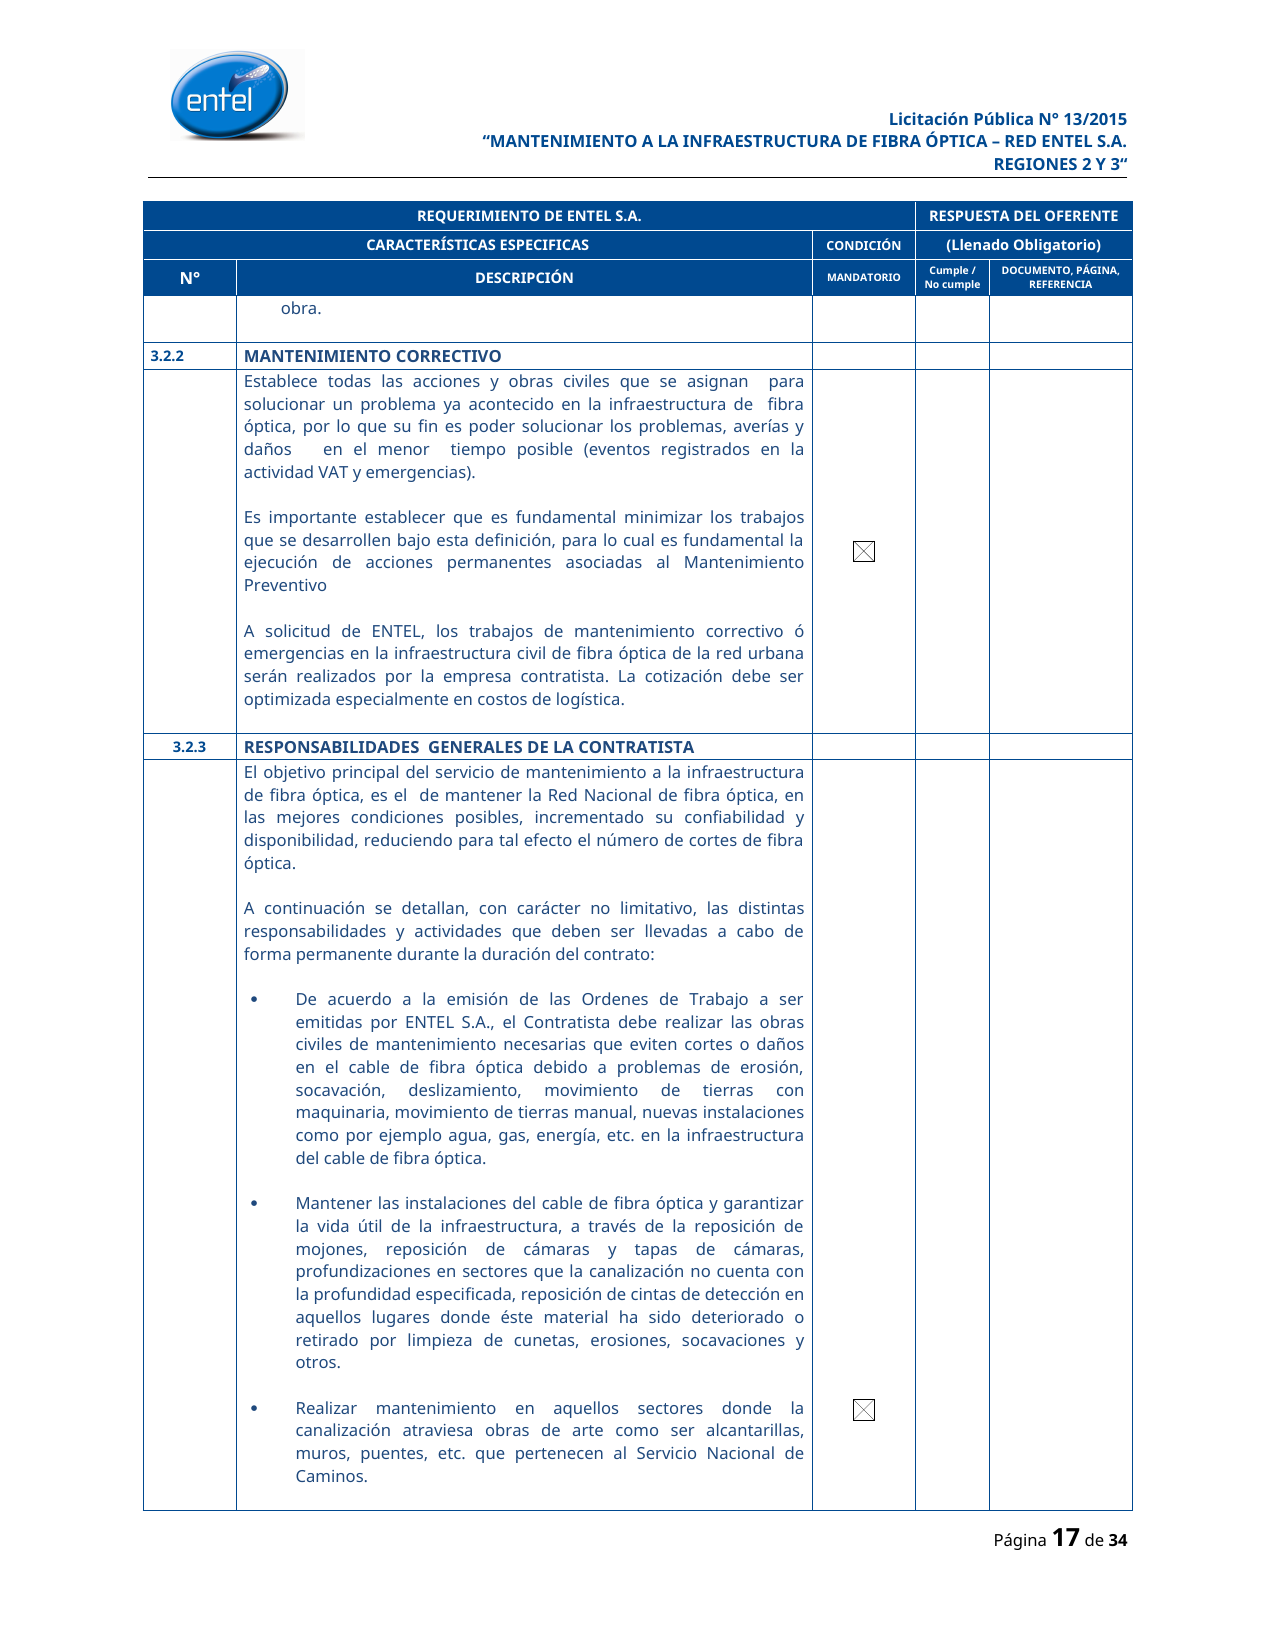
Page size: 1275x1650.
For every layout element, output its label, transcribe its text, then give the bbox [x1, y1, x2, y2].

table_cell [990, 370, 1132, 733]
table_cell Establece todas las acciones y obras civiles que se asignan para solucionar un problema ya acontecido en la infraestructura de fibra óptica, por lo que su fin es poder solucionar los problemas, averías y daños en el menor tiempo posible (eventos registrados en la actividad VAT y emergencias). Es importante establecer que es fundamental minimizar los trabajos que se desarrollen bajo esta definición, para lo cual es fundamental la ejecución de acciones permanentes asociadas al Mantenimiento Preventivo A solicitud de ENTEL, los trabajos de mantenimiento correctivo ó emergencias en la infraestructura civil de fibra óptica de la red urbana serán realizados por la empresa contratista. La cotización debe ser optimizada especialmente en costos de logística. [237, 370, 812, 733]
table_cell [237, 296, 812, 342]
table_cell 3.2.3 [144, 734, 236, 759]
table_cell [144, 296, 236, 342]
table_cell [144, 370, 236, 733]
table_cell [990, 734, 1132, 759]
table_cell [144, 760, 236, 1510]
table_cell [916, 734, 989, 759]
table_cell [916, 343, 989, 368]
table_cell MANTENIMIENTO CORRECTIVO [237, 343, 812, 368]
table_cell [813, 370, 915, 733]
table_cell 3.2.2 [144, 343, 236, 368]
table_cell (Llenado Obligatorio) [916, 231, 1132, 259]
table_cell MANDATORIO [813, 260, 915, 295]
table_header RESPUESTA DEL OFERENTE [916, 202, 1132, 230]
table_cell Cumple / No cumple [916, 260, 989, 295]
picture [170, 49, 305, 141]
table_cell [916, 760, 989, 1510]
table_cell DESCRIPCIÓN [237, 260, 812, 295]
table_cell [990, 296, 1132, 342]
table_cell RESPONSABILIDADES GENERALES DE LA CONTRATISTA [237, 734, 812, 759]
table_cell [813, 734, 915, 759]
table_cell [916, 296, 989, 342]
table_cell [813, 343, 915, 368]
table_cell [813, 760, 915, 1510]
table_cell [990, 760, 1132, 1510]
table_cell N° [144, 260, 236, 295]
table_cell [990, 343, 1132, 368]
table_header REQUERIMIENTO DE ENTEL S.A. [144, 202, 915, 230]
table_cell [916, 370, 989, 733]
table_cell CARACTERÍSTICAS ESPECIFICAS [144, 231, 812, 259]
table_cell CONDICIÓN [813, 231, 915, 259]
table_cell [813, 296, 915, 342]
table_cell DOCUMENTO, PÁGINA, REFERENCIA [990, 260, 1132, 295]
